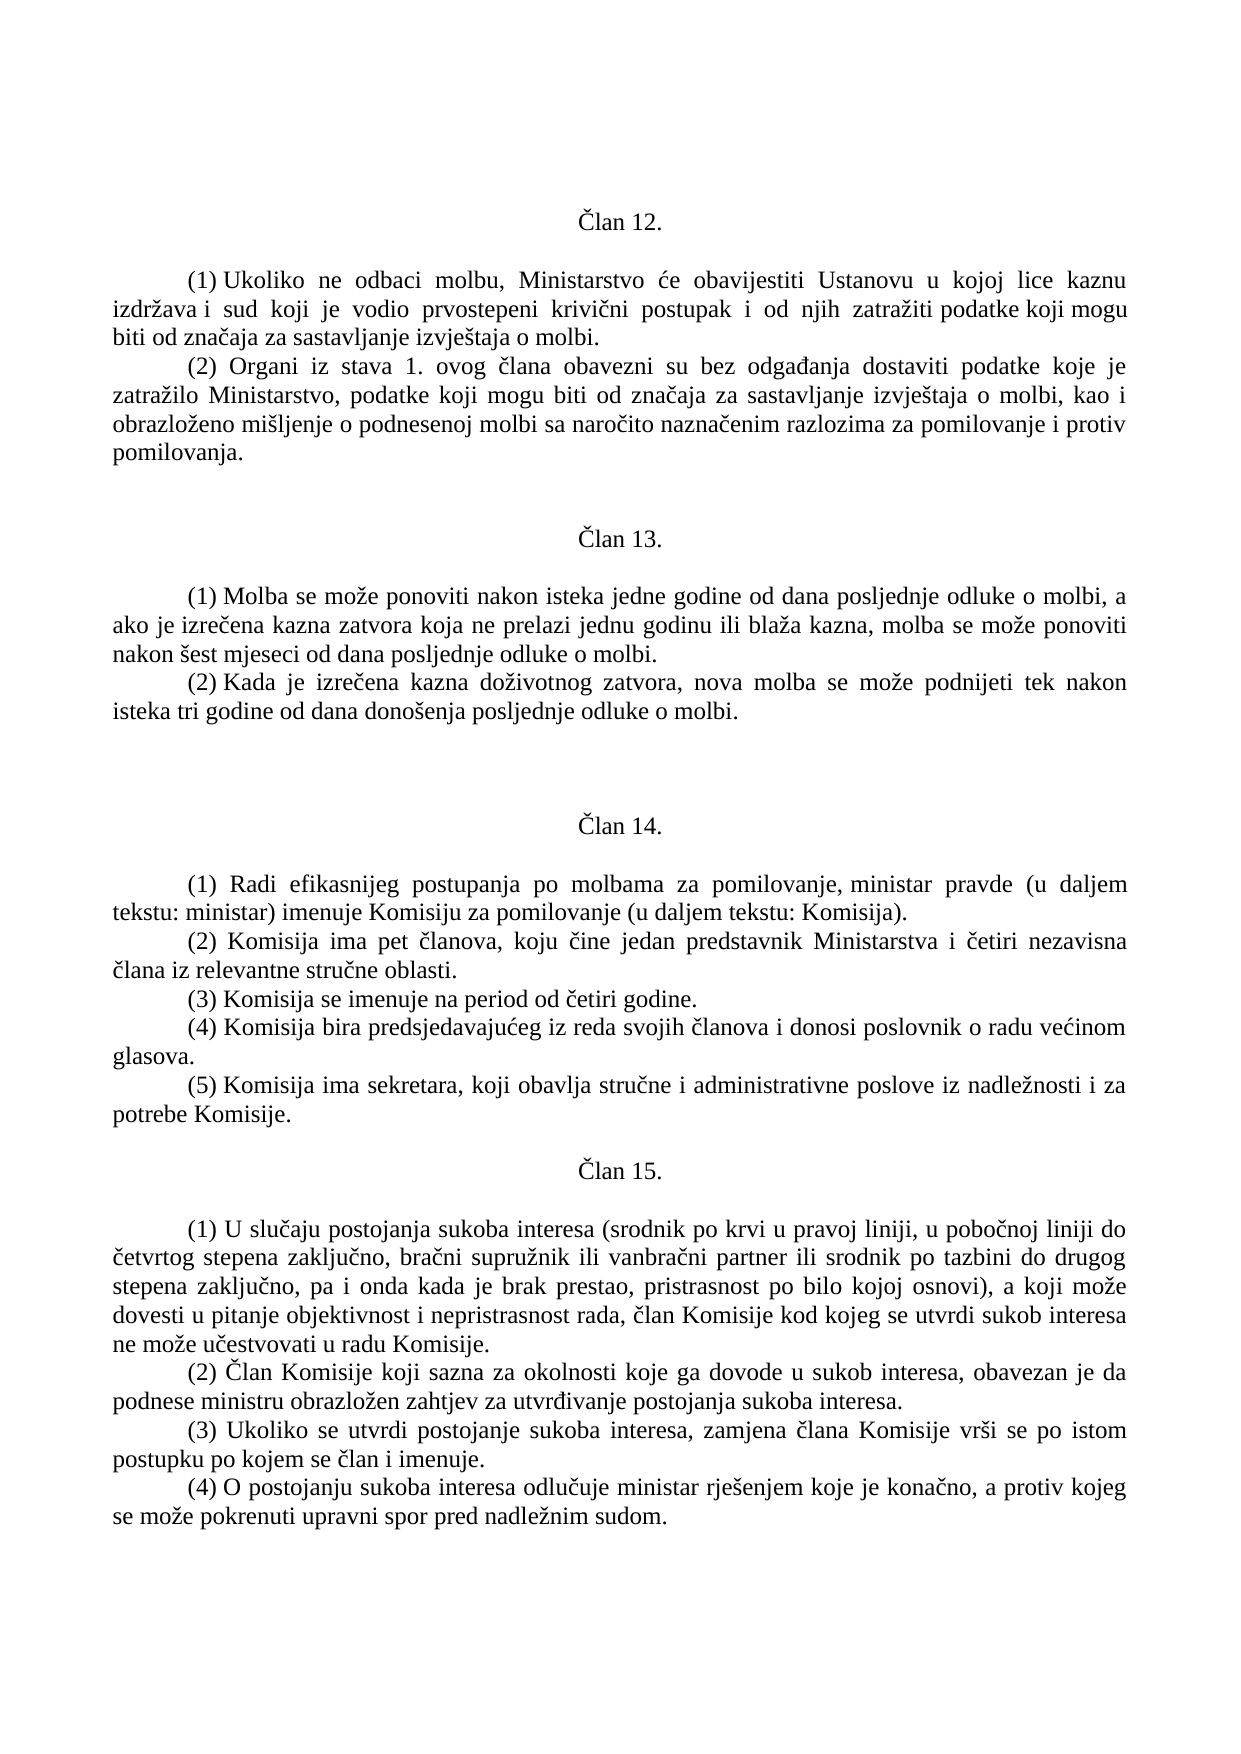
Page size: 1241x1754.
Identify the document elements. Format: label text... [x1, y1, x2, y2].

text (1) Radi efikasnijeg postupanja po molbama za pomilovanje, ministar pravde (u daljem tekstu: ministar) imenuje Komisiju za pomilovanje (u daljem tekstu: Komisija). [112, 869, 1128, 926]
text Član 14. [112, 811, 1128, 840]
text (4) O postojanju sukoba interesa odlučuje ministar rješenjem koje je konačno, a protiv kojeg se može pokrenuti upravni spor pred nadležnim sudom. [112, 1472, 1128, 1530]
text Član 12. [112, 207, 1128, 236]
text (2) Organi iz stava 1. ovog člana obavezni su bez odgađanja dostaviti podatke koje je zatražilo Ministarstvo, podatke koji mogu biti od značaja za sastavljanje izvještaja o molbi, kao i obrazloženo mišljenje o podnesenoj molbi sa naročito naznačenim razlozima za pomilovanje i protiv pomilovanja. [112, 351, 1128, 466]
text (1) Ukoliko ne odbaci molbu, Ministarstvo će obavijestiti Ustanovu u kojoj lice kaznu izdržava i sud koji je vodio prvostepeni krivični postupak i od njih zatražiti podatke koji mogu biti od značaja za sastavljanje izvještaja o molbi. [112, 265, 1128, 351]
text (2) Komisija ima pet članova, koju čine jedan predstavnik Ministarstva i četiri nezavisna člana iz relevantne stručne oblasti. [112, 926, 1128, 984]
text (2) Kada je izrečena kazna doživotnog zatvora, nova molba se može podnijeti tek nakon isteka tri godine od dana donošenja posljednje odluke o molbi. [112, 667, 1128, 725]
text (3) Ukoliko se utvrdi postojanje sukoba interesa, zamjena člana Komisije vrši se po istom postupku po kojem se član i imenuje. [112, 1415, 1128, 1472]
text Član 15. [112, 1156, 1128, 1185]
text (1) Molba se može ponoviti nakon isteka jedne godine od dana posljednje odluke o molbi, a ako je izrečena kazna zatvora koja ne prelazi jednu godinu ili blaža kazna, molba se može ponoviti nakon šest mjeseci od dana posljednje odluke o molbi. [112, 581, 1128, 667]
text (1) U slučaju postojanja sukoba interesa (srodnik po krvi u pravoj liniji, u pobočnoj liniji do četvrtog stepena zaključno, bračni supružnik ili vanbračni partner ili srodnik po tazbini do drugog stepena zaključno, pa i onda kada je brak prestao, pristrasnost po bilo kojoj osnovi), a koji može dovesti u pitanje objektivnost i nepristrasnost rada, član Komisije kod kojeg se utvrdi sukob interesa ne može učestvovati u radu Komisije. [112, 1214, 1128, 1357]
text Član 13. [112, 524, 1128, 552]
text (2) Član Komisije koji sazna za okolnosti koje ga dovode u sukob interesa, obavezan je da podnese ministru obrazložen zahtjev za utvrđivanje postojanja sukoba interesa. [112, 1357, 1128, 1415]
text (3) Komisija se imenuje na period od četiri godine. [112, 984, 1128, 1012]
text (5) Komisija ima sekretara, koji obavlja stručne i administrativne poslove iz nadležnosti i za potrebe Komisije. [112, 1070, 1128, 1127]
text (4) Komisija bira predsjedavajućeg iz reda svojih članova i donosi poslovnik o radu većinom glasova. [112, 1012, 1128, 1070]
